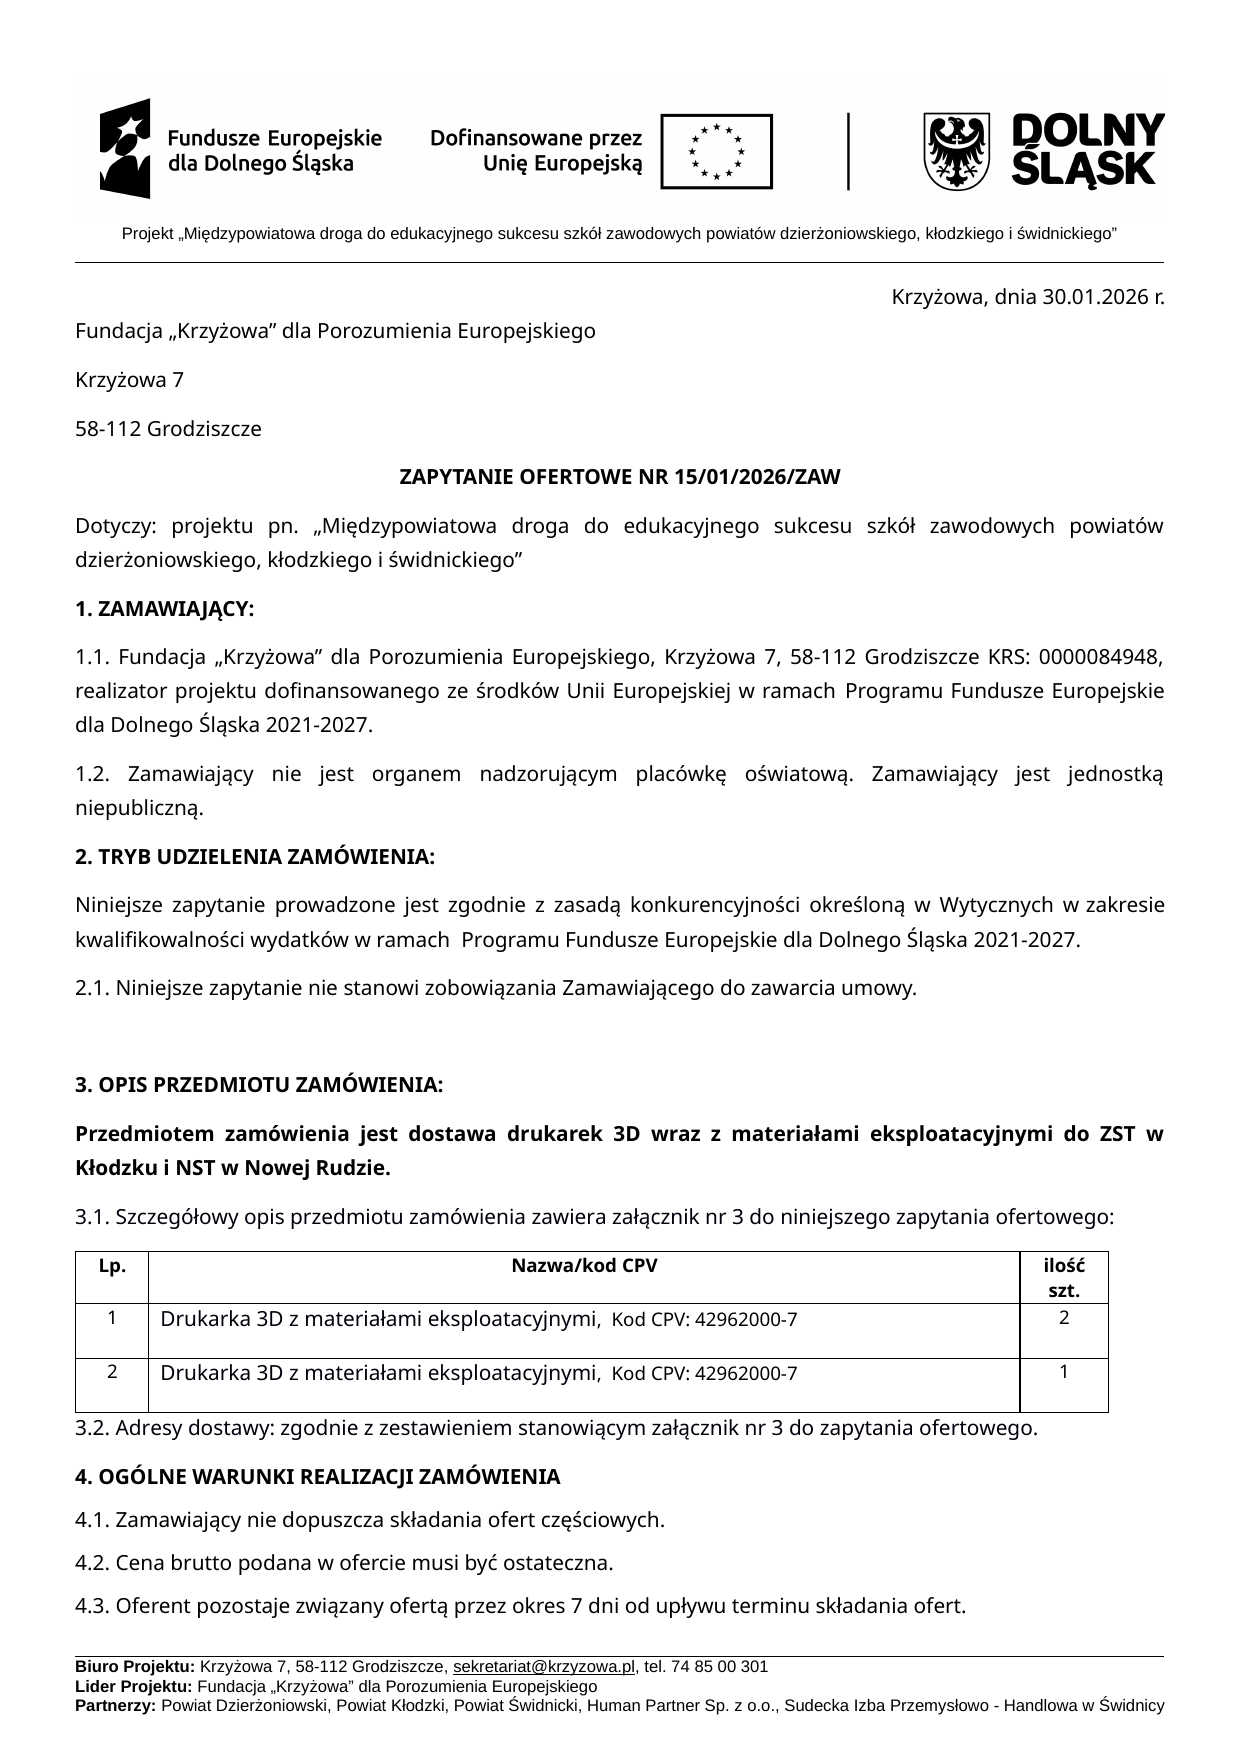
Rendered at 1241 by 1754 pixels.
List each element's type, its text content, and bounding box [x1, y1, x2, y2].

text Dotyczy: projektu pn. „Międzypowiatowa droga do edukacyjnego sukcesu szkół zawodowych powiatów dzierżoniowskiego, kłodzkiego i świdnickiego” [75, 511, 1165, 574]
text 2. TRYB UDZIELENIA ZAMÓWIENIA: [75, 842, 1165, 870]
table_cell 2 [76, 1359, 148, 1412]
text 3. OPIS PRZEDMIOTU ZAMÓWIENIA: [75, 1071, 1165, 1099]
text 58-112 Grodziszcze [75, 414, 1165, 442]
text 4. OGÓLNE WARUNKI REALIZACJI ZAMÓWIENIA [75, 1462, 1165, 1490]
table_cell 1 [76, 1304, 148, 1357]
table_header ilość szt. [1021, 1252, 1108, 1303]
table_cell 1 [1021, 1359, 1108, 1412]
text ZAPYTANIE OFERTOWE NR 15/01/2026/ZAW [75, 462, 1165, 491]
text 1.1. Fundacja „Krzyżowa” dla Porozumienia Europejskiego, Krzyżowa 7, 58-112 Grodziszcze KRS: 0000084948, realizator projektu dofinansowanego ze środków Unii Europejskiej w ramach Programu Fundusze Europejskie dla Dolnego Śląska 2021-2027. [75, 642, 1165, 739]
text Krzyżowa 7 [75, 365, 1165, 394]
text 4.3. Oferent pozostaje związany ofertą przez okres 7 dni od upływu terminu składania ofert. [75, 1591, 1165, 1619]
text 3.2. Adresy dostawy: zgodnie z zestawieniem stanowiącym załącznik nr 3 do zapytania ofertowego. [75, 1413, 1165, 1441]
text 3.1. Szczegółowy opis przedmiotu zamówienia zawiera załącznik nr 3 do niniejszego zapytania ofertowego: [75, 1202, 1165, 1230]
text 2.1. Niniejsze zapytanie nie stanowi zobowiązania Zamawiającego do zawarcia umowy. [75, 973, 1165, 1002]
text 1.2. Zamawiający nie jest organem nadzorującym placówkę oświatową. Zamawiający jest jednostką niepubliczną. [75, 759, 1165, 822]
text Niniejsze zapytanie prowadzone jest zgodnie z zasadą konkurencyjności określoną w Wytycznych w zakresie kwalifikowalności wydatków w ramach Programu Fundusze Europejskie dla Dolnego Śląska 2021-2027. [75, 891, 1165, 953]
table_cell Drukarka 3D z materiałami eksploatacyjnymi, Kod CPV: 42962000-7 [149, 1359, 1019, 1412]
text 1. ZAMAWIAJĄCY: [75, 594, 1165, 622]
table_cell Drukarka 3D z materiałami eksploatacyjnymi, Kod CPV: 42962000-7 [149, 1304, 1019, 1357]
text Fundacja „Krzyżowa” dla Porozumienia Europejskiego [75, 317, 1165, 345]
text 4.2. Cena brutto podana w ofercie musi być ostateczna. [75, 1548, 1165, 1576]
picture [75, 73, 1166, 224]
table_header Nazwa/kod CPV [149, 1252, 1019, 1303]
table_header Lp. [76, 1252, 148, 1303]
text Krzyżowa, dnia 30.01.2026 r. [75, 282, 1165, 311]
text 4.1. Zamawiający nie dopuszcza składania ofert częściowych. [75, 1505, 1165, 1533]
table_cell 2 [1021, 1304, 1108, 1357]
text Przedmiotem zamówienia jest dostawa drukarek 3D wraz z materiałami eksploatacyjnymi do ZST w Kłodzku i NST w Nowej Rudzie. [75, 1119, 1165, 1182]
